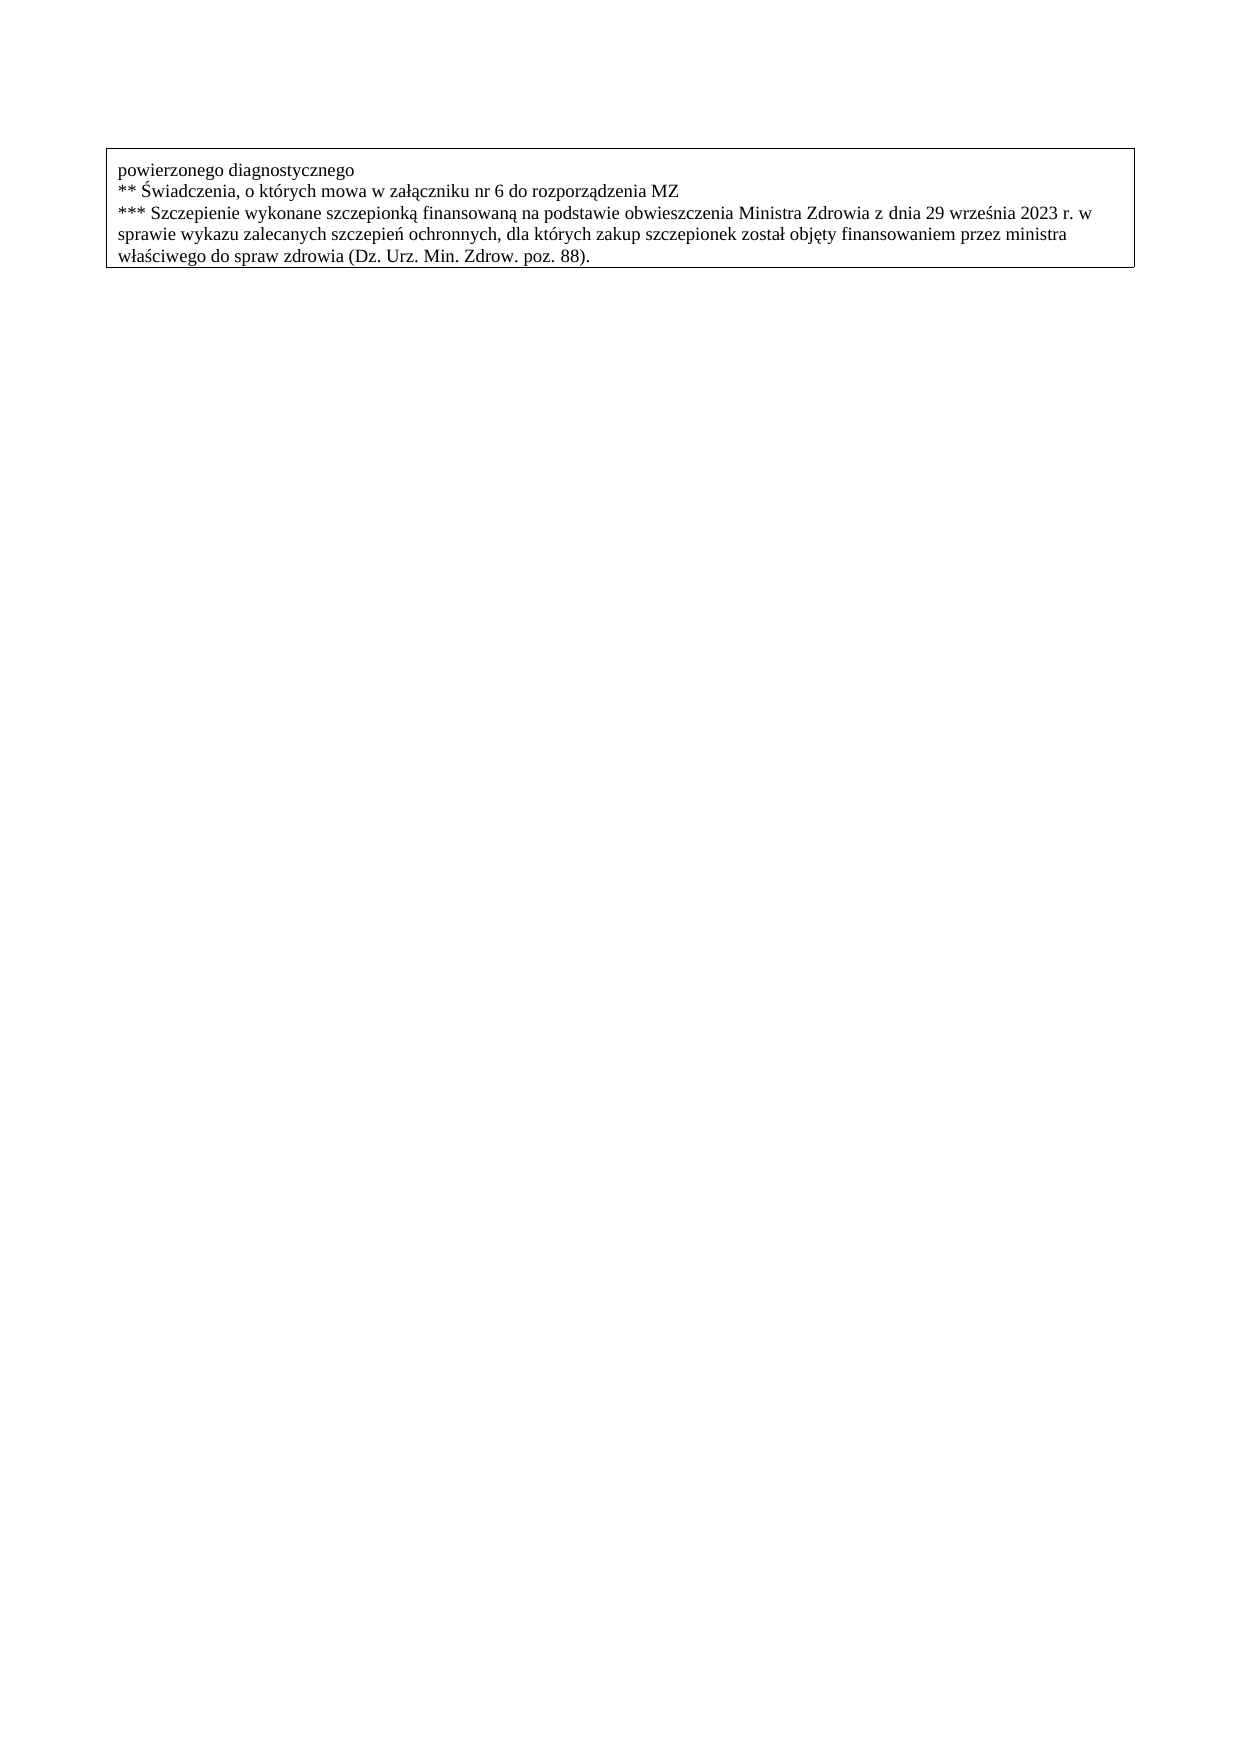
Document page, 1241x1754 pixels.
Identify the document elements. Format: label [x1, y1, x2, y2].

table_cell [107, 149, 1134, 266]
